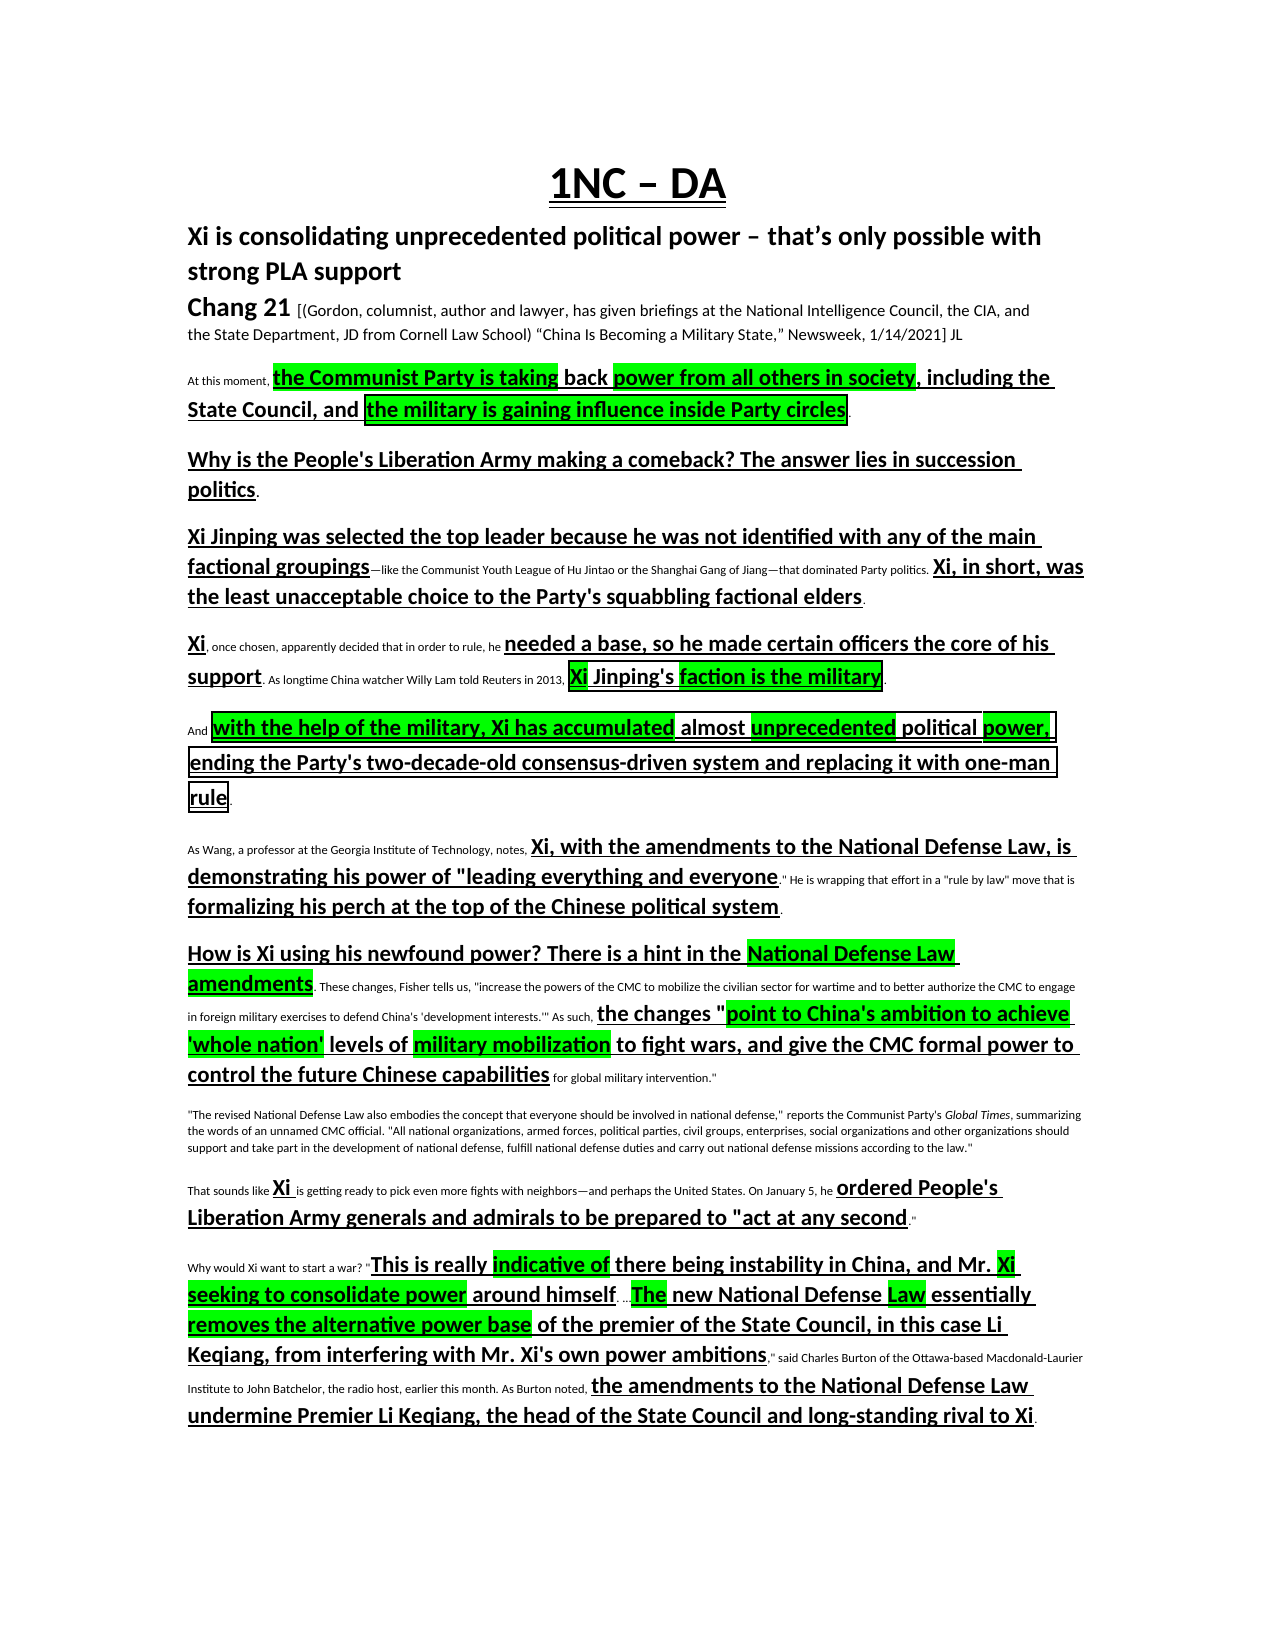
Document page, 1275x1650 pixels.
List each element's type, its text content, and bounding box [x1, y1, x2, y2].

text Chang 21 [(Gordon, columnist, author and lawyer, has given briefings at the National Intelligence Council, the CIA, and the State Department, JD from Cornell Law School) “China Is Becoming a Military State,” Newsweek, 1/14/2021] JL [187, 290, 1087, 345]
subtitle Xi is consolidating unprecedented political power – that’s only possible with strong PLA support [187, 219, 1087, 287]
text "The revised National Defense Law also embodies the concept that everyone should be involved in national defense," reports the Communist Party's Global Times, summarizing the words of an unnamed CMC official. "All national organizations, armed forces, political parties, civil groups, enterprises, social organizations and other organizations should support and take part in the development of national defense, fulfill national defense duties and carry out national defense missions according to the law." [187, 1107, 1087, 1155]
text Why would Xi want to start a war? "This is really indicative of there being instability in China, and Mr. Xi seeking to consolidate power around himself. ...The new National Defense Law essentially removes the alternative power base of the premier of the State Council, in this case Li Keqiang, from interfering with Mr. Xi's own power ambitions," said Charles Burton of the Ottawa-based Macdonald-Laurier Institute to John Batchelor, the radio host, earlier this month. As Burton noted, the amendments to the National Defense Law undermine Premier Li Keqiang, the head of the State Council and long-standing rival to Xi. [187, 1250, 1087, 1429]
text Xi Jinping was selected the top leader because he was not identified with any of the main factional groupings—like the Communist Youth League of Hu Jintao or the Shanghai Gang of Jiang—that dominated Party politics. Xi, in short, was the least unacceptable choice to the Party's squabbling factional elders. [187, 522, 1087, 610]
text How is Xi using his newfound power? There is a hint in the National Defense Law amendments. These changes, Fisher tells us, "increase the powers of the CMC to mobilize the civilian sector for wartime and to better authorize the CMC to engage in foreign military exercises to defend China's 'development interests.'" As such, the changes "point to China's ambition to achieve 'whole nation' levels of military mobilization to fight wars, and give the CMC formal power to control the future Chinese capabilities for global military intervention." [187, 939, 1087, 1088]
text At this moment, the Communist Party is taking back power from all others in society, including the State Council, and the military is gaining influence inside Party circles. [187, 363, 1087, 426]
text As Wang, a professor at the Georgia Institute of Technology, notes, Xi, with the amendments to the National Defense Law, is demonstrating his power of "leading everything and everyone." He is wrapping that effort in a "rule by law" move that is formalizing his perch at the top of the Chinese political system. [187, 832, 1087, 920]
text And with the help of the military, Xi has accumulated almost unprecedented political power, ending the Party's two-decade-old consensus-driven system and replacing it with one-man rule. [187, 711, 1087, 813]
text Xi, once chosen, apparently decided that in order to rule, he needed a base, so he made certain officers the core of his support. As longtime China watcher Willy Lam told Reuters in 2013, Xi Jinping's faction is the military. [187, 629, 1087, 692]
text That sounds like Xi is getting ready to pick even more fights with neighbors—and perhaps the United States. On January 5, he ordered People's Liberation Army generals and admirals to be prepared to "act at any second." [187, 1173, 1087, 1231]
text Why is the People's Liberation Army making a comeback? The answer lies in succession politics. [187, 445, 1087, 503]
subtitle 1NC – DA [187, 154, 1087, 210]
